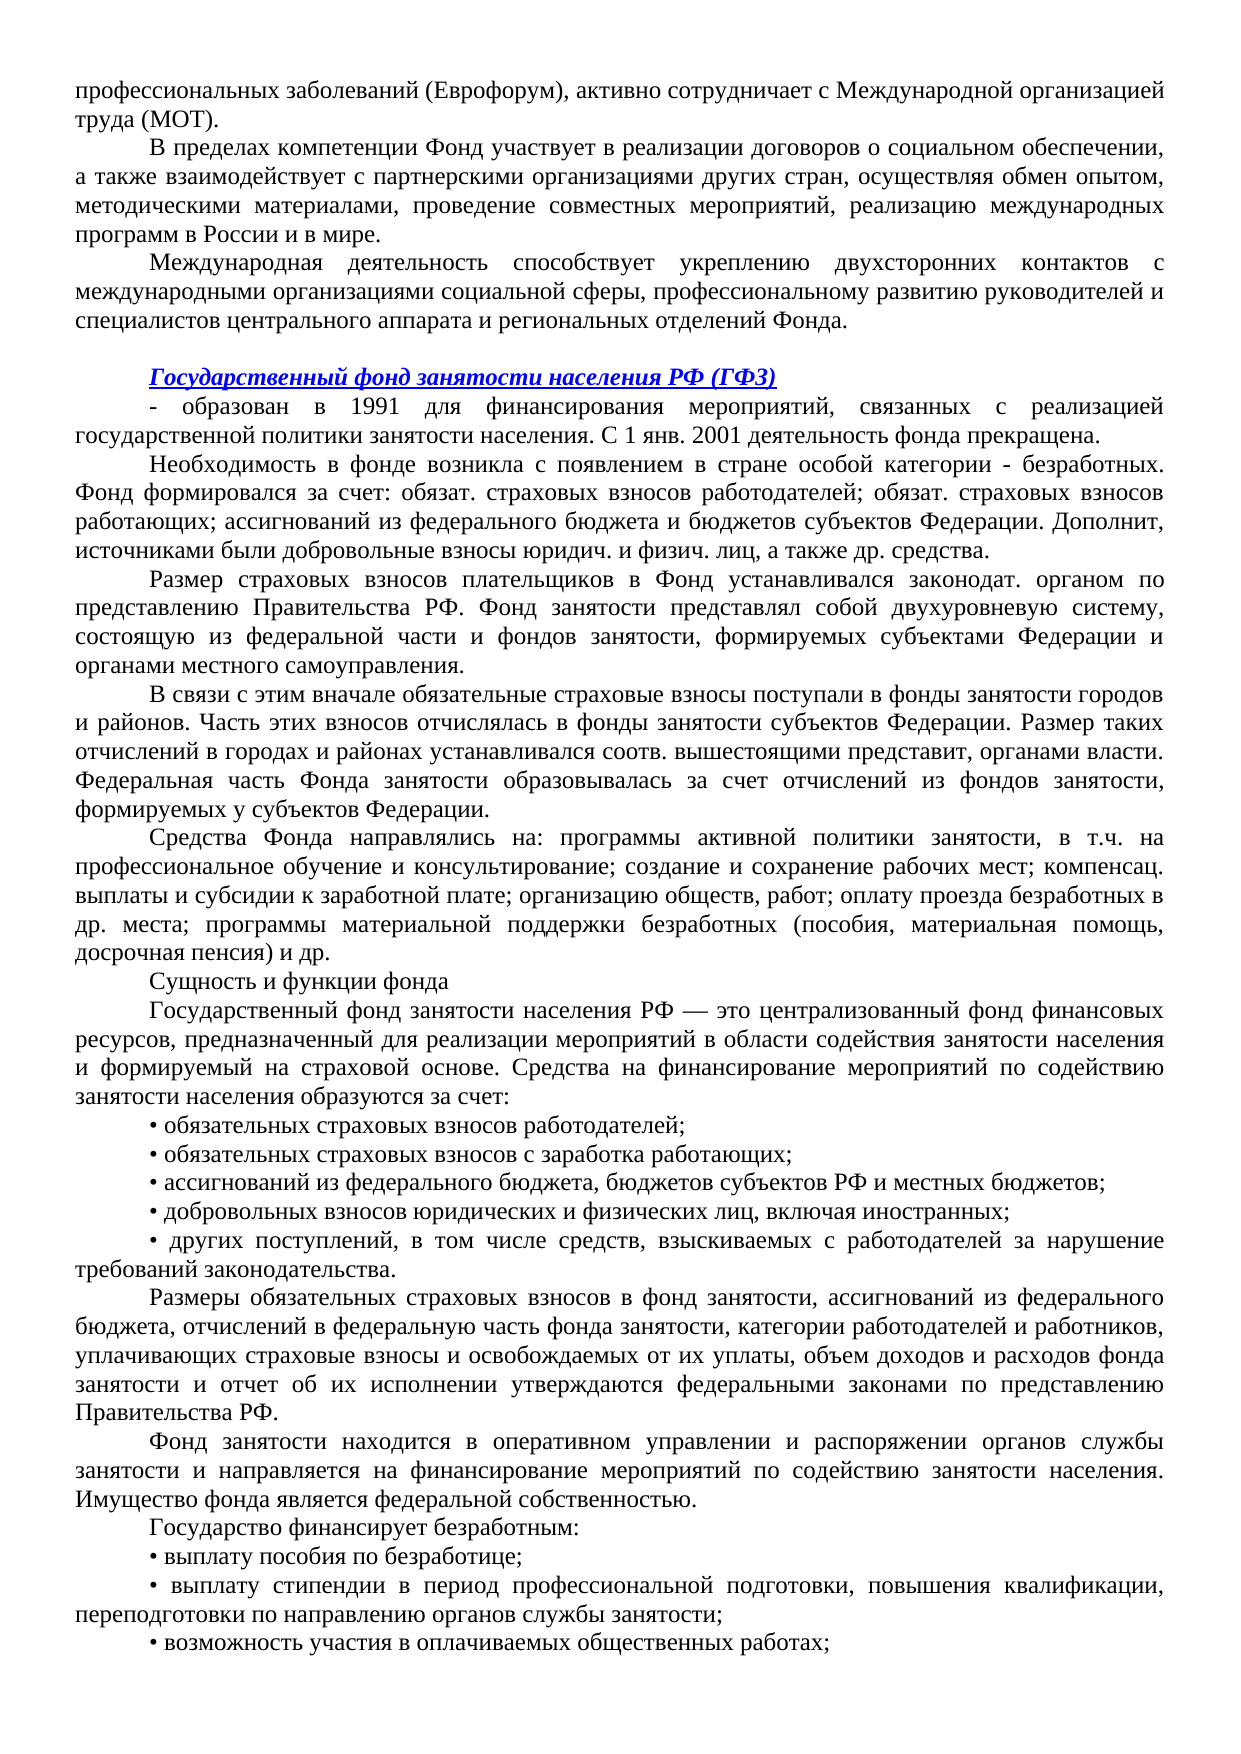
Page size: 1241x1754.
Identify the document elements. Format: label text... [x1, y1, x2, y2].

text Размеры обязательных страховых взносов в фонд занятости, ассигнований из федерального бюджета, отчислений в федеральную часть фонда занятости, категории работодателей и работников, уплачивающих страховые взносы и освобождаемых от их уплаты, объем доходов и расходов фонда занятости и отчет об их исполнении утверждаются федеральными законами по представлению Правительства РФ. [75, 1282, 1165, 1426]
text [75, 75, 1165, 132]
text Сущность и функции фонда [75, 966, 1165, 995]
text Государственный фонд занятости населения РФ — это централизованный фонд финансовых ресурсов, предназначенный для реализации мероприятий в области содействия занятости населения и формируемый на страховой основе. Средства на финансирование мероприятий по содействию занятости населения образуются за счет: [75, 995, 1165, 1110]
text • обязательных страховых взносов работодателей; [75, 1110, 1165, 1139]
text Средства Фонда направлялись на: программы активной политики занятости, в т.ч. на профессиональное обучение и консультирование; создание и сохранение рабочих мест; компенсац. выплаты и субсидии к заработной плате; организацию обществ, работ; оплату проезда безработных в др. места; программы материальной поддержки безработных (пособия, материальная помощь, досрочная пенсия) и др. [75, 822, 1165, 966]
text Государственный фонд занятости населения РФ (ГФЗ) [75, 362, 1165, 391]
text Размер страховых взносов плательщиков в Фонд устанавливался законодат. органом по представлению Правительства РФ. Фонд занятости представлял собой двухуровневую систему, состоящую из федеральной части и фондов занятости, формируемых субъектами Федерации и органами местного самоуправления. [75, 564, 1165, 679]
text В пределах компетенции Фонд участвует в реализации договоров о социальном обеспечении, а также взаимодействует с партнерскими организациями других стран, осуществляя обмен опытом, методическими материалами, проведение совместных мероприятий, реализацию международных программ в России и в мире. [75, 132, 1165, 247]
text Фонд занятости находится в оперативном управлении и распоряжении органов службы занятости и направляется на финансирование мероприятий по содействию занятости населения. Имущество фонда является федеральной собственностью. [75, 1426, 1165, 1512]
text • выплату стипендии в период профессиональной подготовки, повышения квалификации, переподготовки по направлению органов службы занятости; [75, 1570, 1165, 1627]
text Государство финансирует безработным: [75, 1512, 1165, 1541]
text • обязательных страховых взносов с заработка работающих; [75, 1139, 1165, 1167]
text В связи с этим вначале обязательные страховые взносы поступали в фонды занятости городов и районов. Часть этих взносов отчислялась в фонды занятости субъектов Федерации. Размер таких отчислений в городах и районах устанавливался соотв. вышестоящими представит, органами власти. Федеральная часть Фонда занятости образовывалась за счет отчислений из фондов занятости, формируемых у субъектов Федерации. [75, 679, 1165, 822]
text • выплату пособия по безработице; [75, 1541, 1165, 1570]
text • добровольных взносов юридических и физических лиц, включая иностранных; [75, 1196, 1165, 1225]
text • ассигнований из федерального бюджета, бюджетов субъектов РФ и местных бюджетов; [75, 1167, 1165, 1196]
text - образован в 1991 для финансирования мероприятий, связанных с реализацией государственной политики занятости населения. С 1 янв. 2001 деятельность фонда прекращена. [75, 391, 1165, 449]
text • возможность участия в оплачиваемых общественных работах; [75, 1627, 1165, 1656]
text • других поступлений, в том числе средств, взыскиваемых с работодателей за нарушение требований законодательства. [75, 1225, 1165, 1282]
text Международная деятельность способствует укреплению двухсторонних контактов с международными организациями социальной сферы, профессиональному развитию руководителей и специалистов центрального аппарата и региональных отделений Фонда. [75, 247, 1165, 334]
text Необходимость в фонде возникла с появлением в стране особой категории - безработных. Фонд формировался за счет: обязат. страховых взносов работодателей; обязат. страховых взносов работающих; ассигнований из федерального бюджета и бюджетов субъектов Федерации. Дополнит, источниками были добровольные взносы юридич. и физич. лиц, а также др. средства. [75, 449, 1165, 564]
